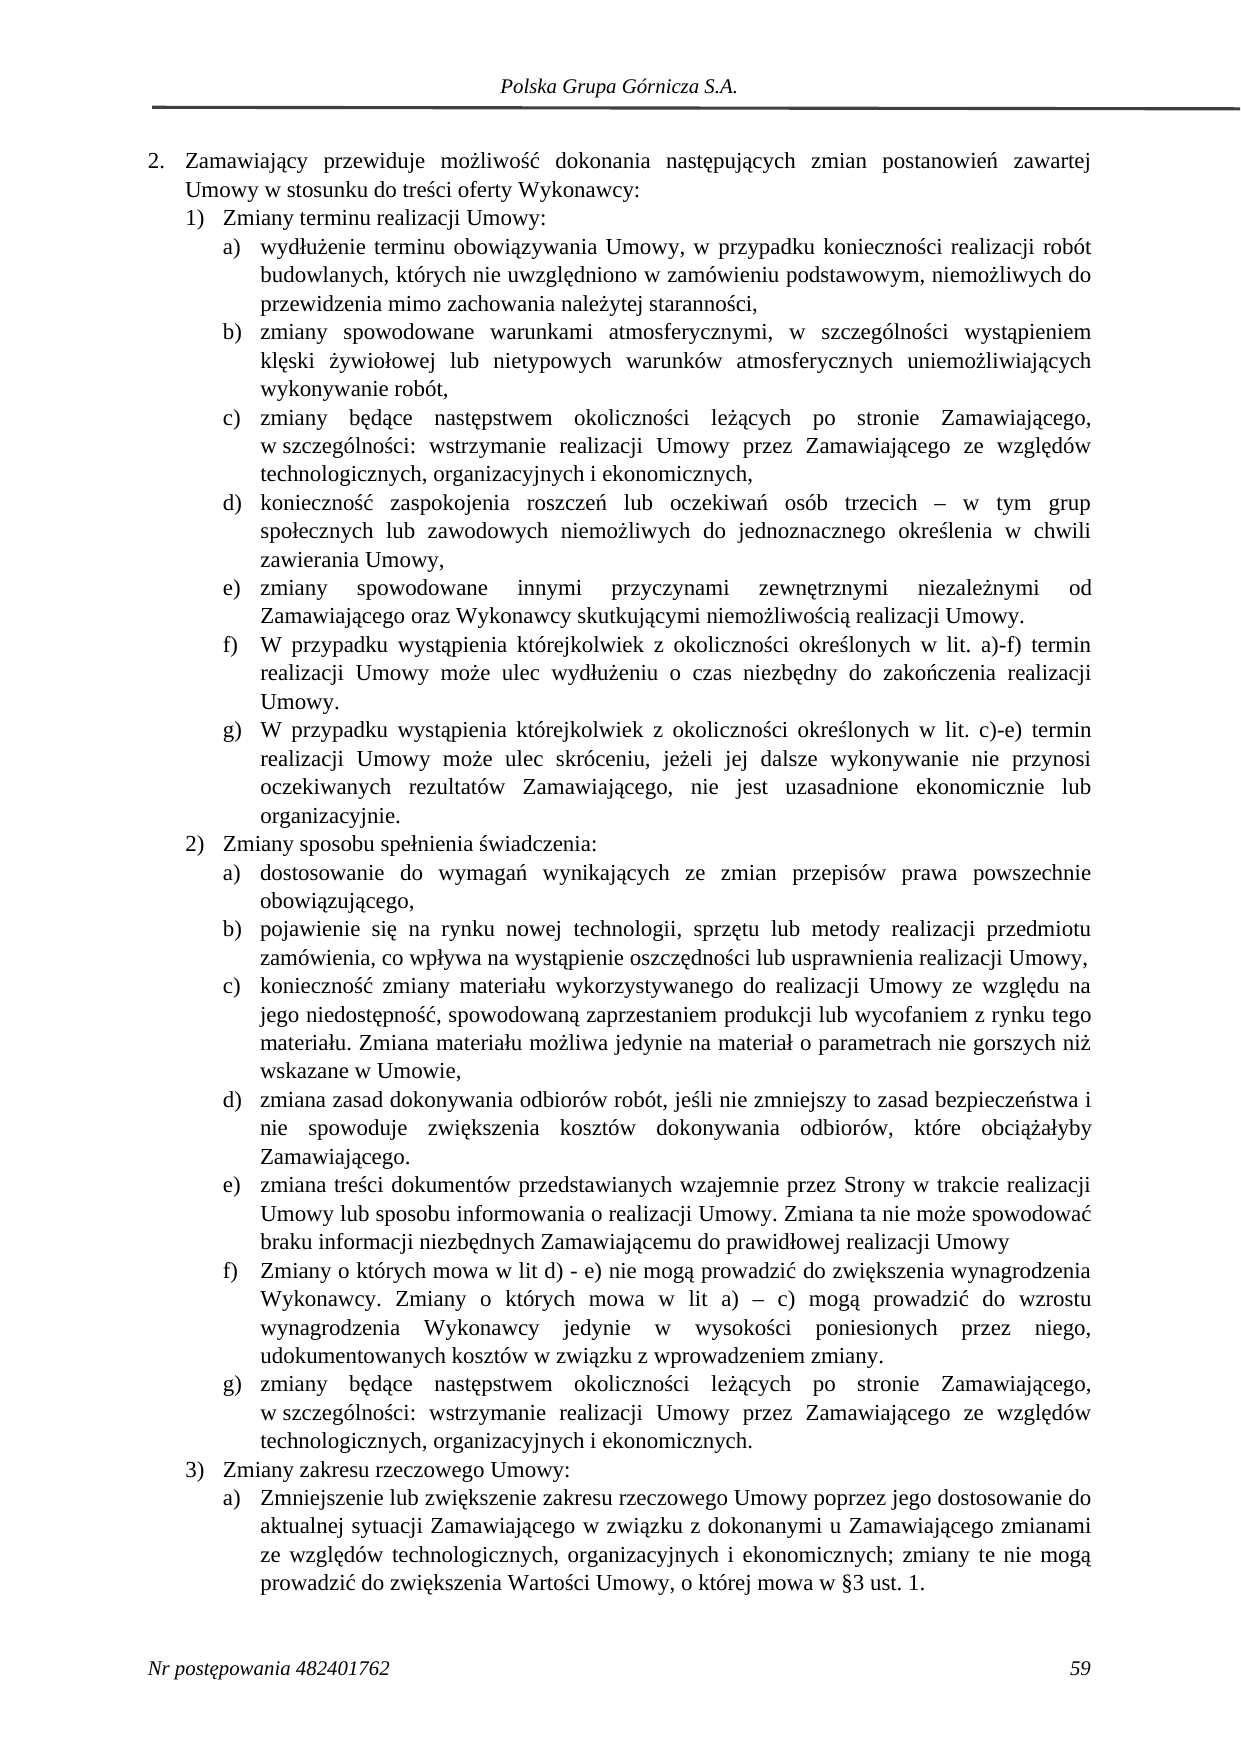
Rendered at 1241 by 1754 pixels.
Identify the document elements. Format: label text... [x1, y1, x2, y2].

list dostosowanie do wymagań wynikających ze zmian przepisów prawa powszechnie obowiązującego, [223, 858, 1093, 913]
list zmiana zasad dokonywania odbiorów robót, jeśli nie zmniejszy to zasad bezpieczeństwa i nie spowoduje zwiększenia kosztów dokonywania odbiorów, które obciążałyby Zamawiającego. [223, 1086, 1093, 1169]
list zmiany spowodowane innymi przyczynami zewnętrznymi niezależnymi od Zamawiającego oraz Wykonawcy skutkującymi niemożliwością realizacji Umowy. [223, 574, 1093, 629]
list Zamawiający przewiduje możliwość dokonania następujących zmian postanowień zawartej Umowy w stosunku do treści oferty Wykonawcy: [148, 148, 1093, 202]
list Zmiany terminu realizacji Umowy: [185, 204, 1093, 231]
list pojawienie się na rynku nowej technologii, sprzętu lub metody realizacji przedmiotu zamówienia, co wpływa na wystąpienie oszczędności lub usprawnienia realizacji Umowy, [223, 915, 1093, 970]
list wydłużenie terminu obowiązywania Umowy, w przypadku konieczności realizacji robót budowlanych, których nie uwzględniono w zamówieniu podstawowym, niemożliwych do przewidzenia mimo zachowania należytej staranności, [223, 233, 1093, 316]
list zmiany będące następstwem okoliczności leżących po stronie Zamawiającego, w szczególności: wstrzymanie realizacji Umowy przez Zamawiającego ze względów technologicznych, organizacyjnych i ekonomicznych, [223, 403, 1093, 487]
list Zmiany sposobu spełnienia świadczenia: [185, 830, 1093, 856]
list Zmniejszenie lub zwiększenie zakresu rzeczowego Umowy poprzez jego dostosowanie do aktualnej sytuacji Zamawiającego w związku z dokonanymi u Zamawiającego zmianami ze względów technologicznych, organizacyjnych i ekonomicznych; zmiany te nie mogą prowadzić do zwiększenia Wartości Umowy, o której mowa w §3 ust. 1. [223, 1484, 1093, 1596]
list konieczność zmiany materiału wykorzystywanego do realizacji Umowy ze względu na jego niedostępność, spowodowaną zaprzestaniem produkcji lub wycofaniem z rynku tego materiału. Zmiana materiału możliwa jedynie na materiał o parametrach nie gorszych niż wskazane w Umowie, [223, 972, 1093, 1084]
list konieczność zaspokojenia roszczeń lub oczekiwań osób trzecich – w tym grup społecznych lub zawodowych niemożliwych do jednoznacznego określenia w chwili zawierania Umowy, [223, 489, 1093, 572]
list Zmiany o których mowa w lit d) - e) nie mogą prowadzić do zwiększenia wynagrodzenia Wykonawcy. Zmiany o których mowa w lit a) – c) mogą prowadzić do wzrostu wynagrodzenia Wykonawcy jedynie w wysokości poniesionych przez niego, udokumentowanych kosztów w związku z wprowadzeniem zmiany. [223, 1257, 1093, 1368]
list W przypadku wystąpienia którejkolwiek z okoliczności określonych w lit. c)-e) termin realizacji Umowy może ulec skróceniu, jeżeli jej dalsze wykonywanie nie przynosi oczekiwanych rezultatów Zamawiającego, nie jest uzasadnione ekonomicznie lub organizacyjnie. [223, 716, 1093, 828]
list zmiana treści dokumentów przedstawianych wzajemnie przez Strony w trakcie realizacji Umowy lub sposobu informowania o realizacji Umowy. Zmiana ta nie może spowodować braku informacji niezbędnych Zamawiającemu do prawidłowej realizacji Umowy [223, 1171, 1093, 1254]
list zmiany spowodowane warunkami atmosferycznymi, w szczególności wystąpieniem klęski żywiołowej lub nietypowych warunków atmosferycznych uniemożliwiających wykonywanie robót, [223, 318, 1093, 401]
list Zmiany zakresu rzeczowego Umowy: [185, 1456, 1093, 1482]
list zmiany będące następstwem okoliczności leżących po stronie Zamawiającego, w szczególności: wstrzymanie realizacji Umowy przez Zamawiającego ze względów technologicznych, organizacyjnych i ekonomicznych. [223, 1370, 1093, 1454]
list W przypadku wystąpienia którejkolwiek z okoliczności określonych w lit. a)-f) termin realizacji Umowy może ulec wydłużeniu o czas niezbędny do zakończenia realizacji Umowy. [223, 631, 1093, 714]
